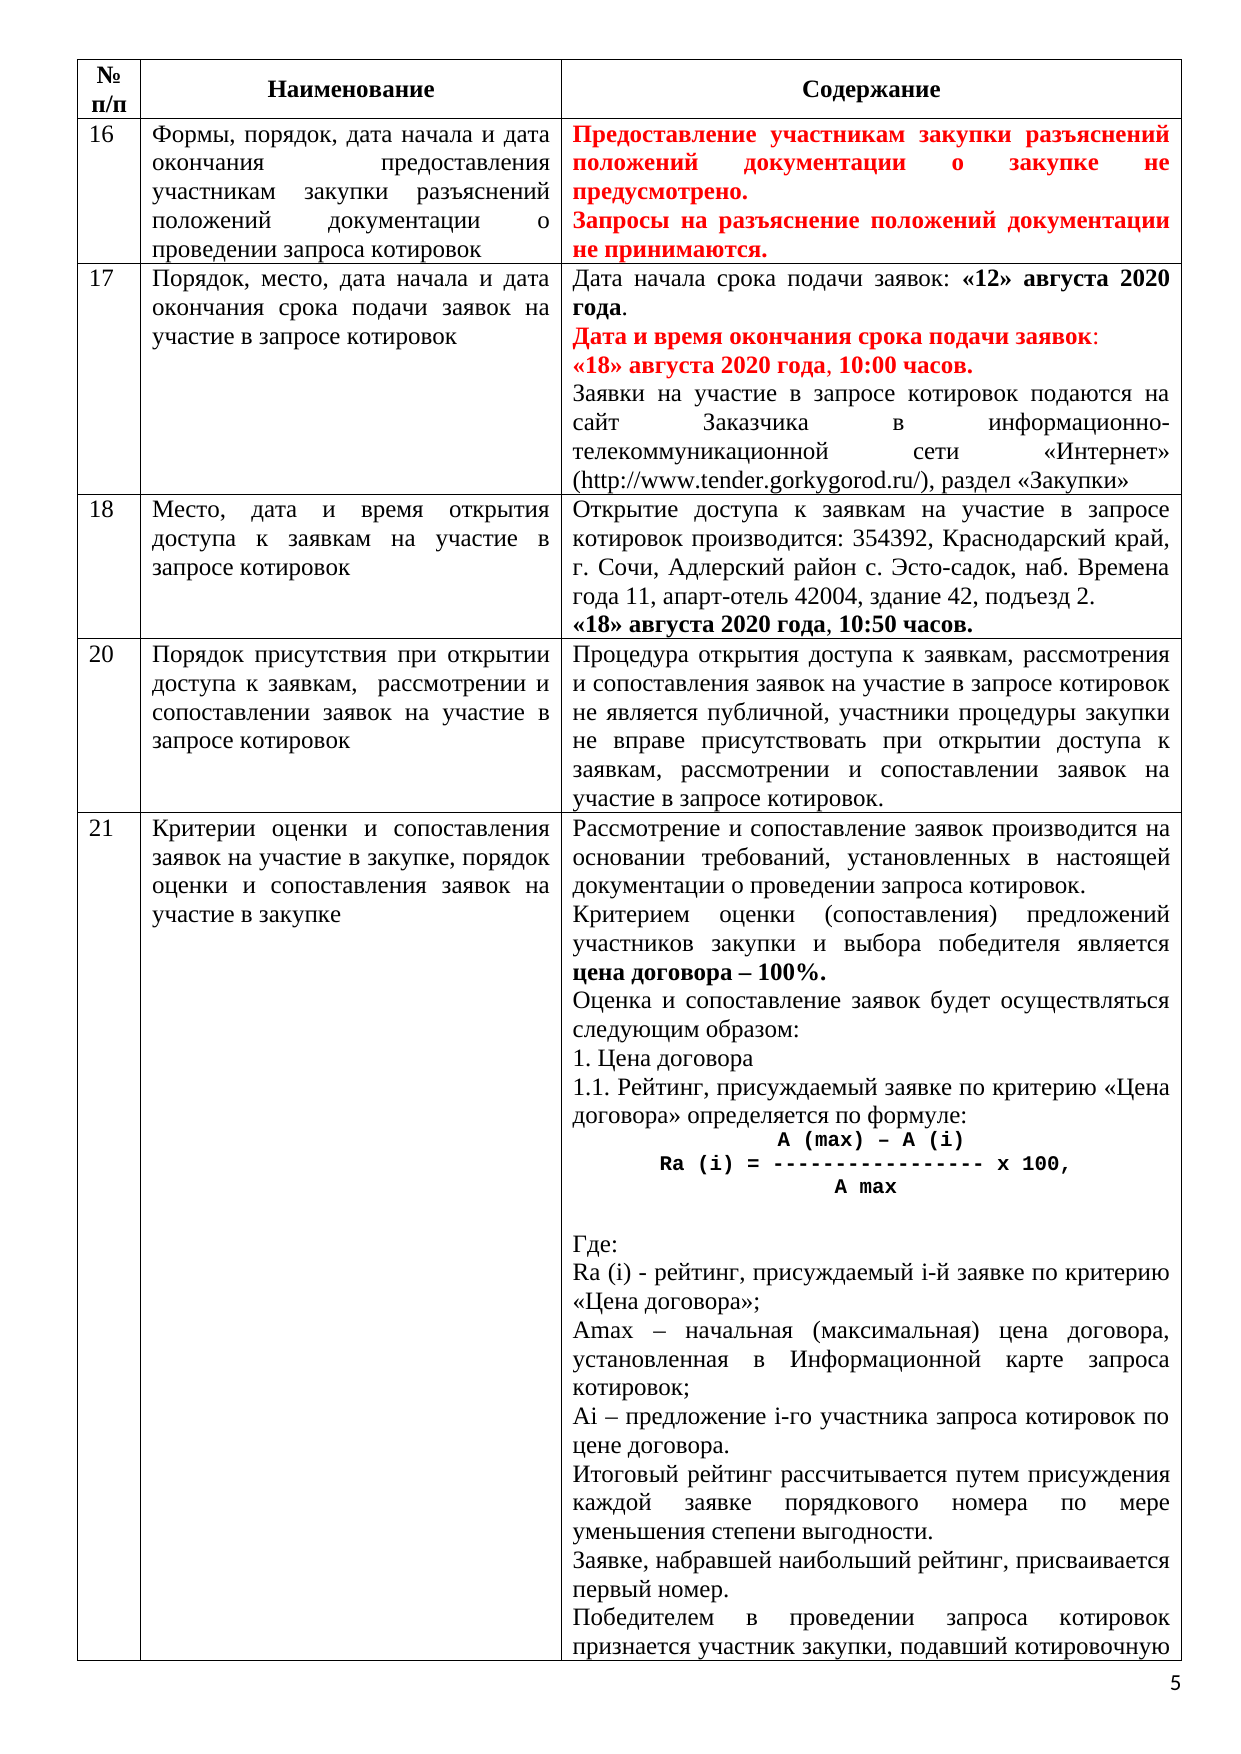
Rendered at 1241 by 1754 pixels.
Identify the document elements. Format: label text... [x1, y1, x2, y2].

table_cell Порядок присутствия при открытии доступа к заявкам, рассмотрении и сопоставлении заявок на участие в запросе котировок [141, 639, 561, 812]
table_cell 20 [78, 639, 140, 812]
table_cell Место, дата и время открытия доступа к заявкам на участие в запросе котировок [141, 495, 561, 638]
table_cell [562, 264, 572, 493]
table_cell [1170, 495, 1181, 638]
table_cell Порядок, место, дата начала и дата окончания срока подачи заявок на участие в запросе котировок [141, 264, 561, 493]
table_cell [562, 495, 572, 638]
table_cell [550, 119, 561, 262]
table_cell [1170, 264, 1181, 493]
table_cell [78, 119, 140, 262]
table_cell [78, 264, 140, 493]
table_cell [141, 813, 561, 1660]
table_header Наименование [141, 60, 561, 118]
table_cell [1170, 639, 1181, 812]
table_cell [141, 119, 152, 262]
table_header Содержание [562, 60, 1181, 118]
table_cell 21 [78, 813, 140, 1660]
table_cell Предоставление участникам закупки разъяснений положений документации о закупке не предусмотрено. Запросы на разъяснение положений документации не принимаются. [562, 119, 1181, 262]
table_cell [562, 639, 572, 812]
table_cell [78, 495, 140, 638]
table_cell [562, 813, 1181, 1660]
